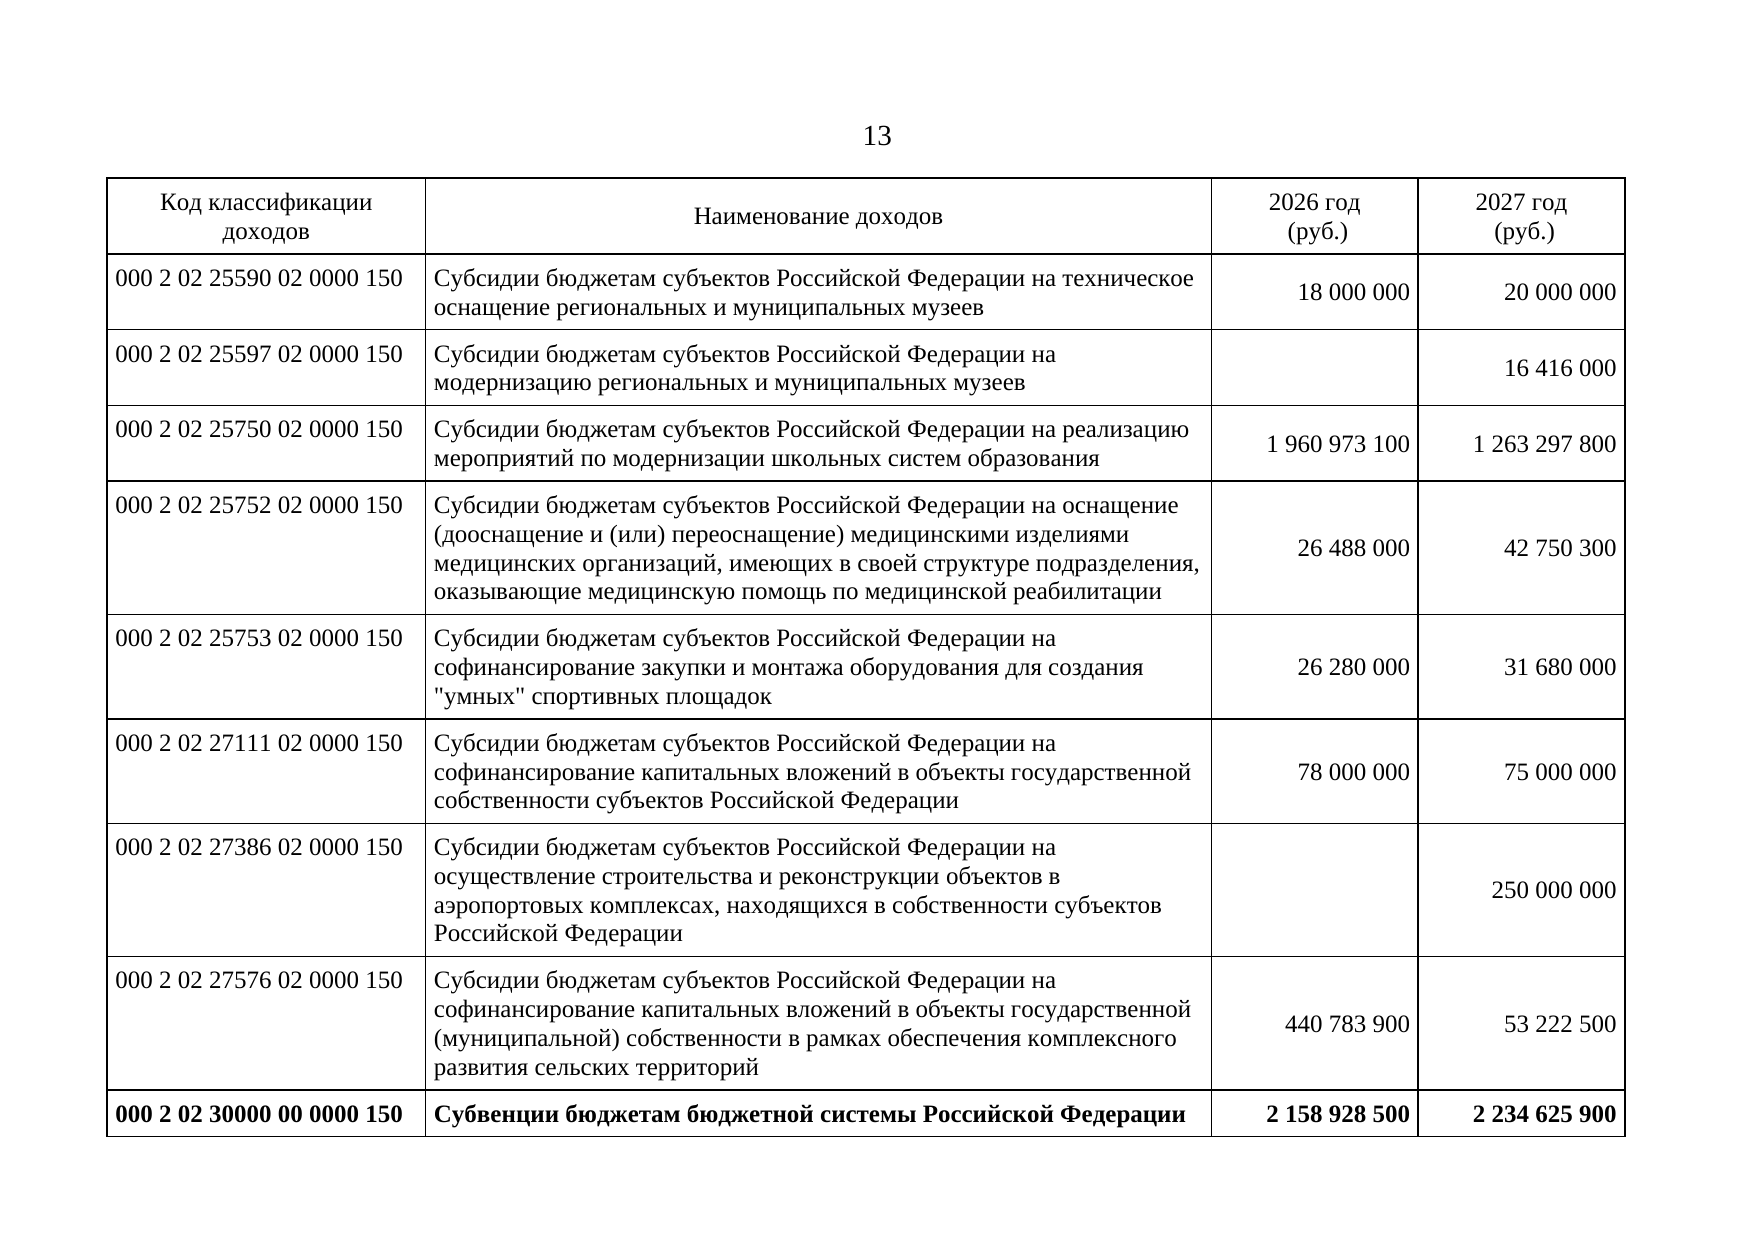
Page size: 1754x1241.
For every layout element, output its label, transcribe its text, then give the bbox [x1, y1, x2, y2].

table_cell 000 2 02 25753 02 0000 150 [108, 615, 425, 718]
table_cell 26 488 000 [1212, 482, 1417, 613]
table_header [426, 179, 1211, 253]
table_cell 42 750 300 [1419, 482, 1624, 613]
table_cell 1 263 297 800 [1419, 406, 1624, 480]
table_cell 000 2 02 30000 00 0000 150 [108, 1091, 425, 1136]
table_cell 78 000 000 [1212, 720, 1417, 822]
table_cell 000 2 02 27576 02 0000 150 [108, 957, 425, 1089]
table_cell 000 2 02 25597 02 0000 150 [108, 330, 425, 404]
table_header [108, 179, 425, 253]
table_cell Субсидии бюджетам субъектов Российской Федерации на софинансирование закупки и монтажа оборудования для создания "умных" спортивных площадок [426, 615, 1211, 718]
table_cell Субсидии бюджетам субъектов Российской Федерации на осуществление строительства и реконструкции объектов в аэропортовых комплексах, находящихся в собственности субъектов Российской Федерации [426, 824, 1211, 956]
table_cell Субсидии бюджетам субъектов Российской Федерации на софинансирование капитальных вложений в объекты государственной собственности субъектов Российской Федерации [426, 720, 1211, 822]
table_header [1419, 179, 1624, 253]
table_cell 53 222 500 [1419, 957, 1624, 1089]
table_cell 31 680 000 [1419, 615, 1624, 718]
table_cell 18 000 000 [1212, 255, 1417, 329]
table_cell 440 783 900 [1212, 957, 1417, 1089]
table_cell 1 960 973 100 [1212, 406, 1417, 480]
table_cell 16 416 000 [1419, 330, 1624, 404]
table_cell Субсидии бюджетам субъектов Российской Федерации на реализацию мероприятий по модернизации школьных систем образования [426, 406, 1211, 480]
table_cell 000 2 02 27386 02 0000 150 [108, 824, 425, 956]
table_cell 20 000 000 [1419, 255, 1624, 329]
table_cell 26 280 000 [1212, 615, 1417, 718]
table_cell Субсидии бюджетам субъектов Российской Федерации на техническое оснащение региональных и муниципальных музеев [426, 255, 1211, 329]
table_cell Субсидии бюджетам субъектов Российской Федерации на модернизацию региональных и муниципальных музеев [426, 330, 1211, 404]
table_cell 250 000 000 [1419, 824, 1624, 956]
table_cell 2 158 928 500 [1212, 1091, 1417, 1136]
table_cell Субсидии бюджетам субъектов Российской Федерации на оснащение (дооснащение и (или) переоснащение) медицинскими изделиями медицинских организаций, имеющих в своей структуре подразделения, оказывающие медицинскую помощь по медицинской реабилитации [426, 482, 1211, 613]
table_cell 000 2 02 25752 02 0000 150 [108, 482, 425, 613]
table_cell 2 234 625 900 [1419, 1091, 1624, 1136]
table_header [1212, 179, 1417, 253]
table_cell [1212, 824, 1417, 956]
table_cell [1212, 330, 1417, 404]
table_cell 000 2 02 25750 02 0000 150 [108, 406, 425, 480]
table_cell 000 2 02 25590 02 0000 150 [108, 255, 425, 329]
table_cell Субвенции бюджетам бюджетной системы Российской Федерации [426, 1091, 1211, 1136]
table_cell 000 2 02 27111 02 0000 150 [108, 720, 425, 822]
table_cell Субсидии бюджетам субъектов Российской Федерации на софинансирование капитальных вложений в объекты государственной (муниципальной) собственности в рамках обеспечения комплексного развития сельских территорий [426, 957, 1211, 1089]
table_cell 75 000 000 [1419, 720, 1624, 822]
